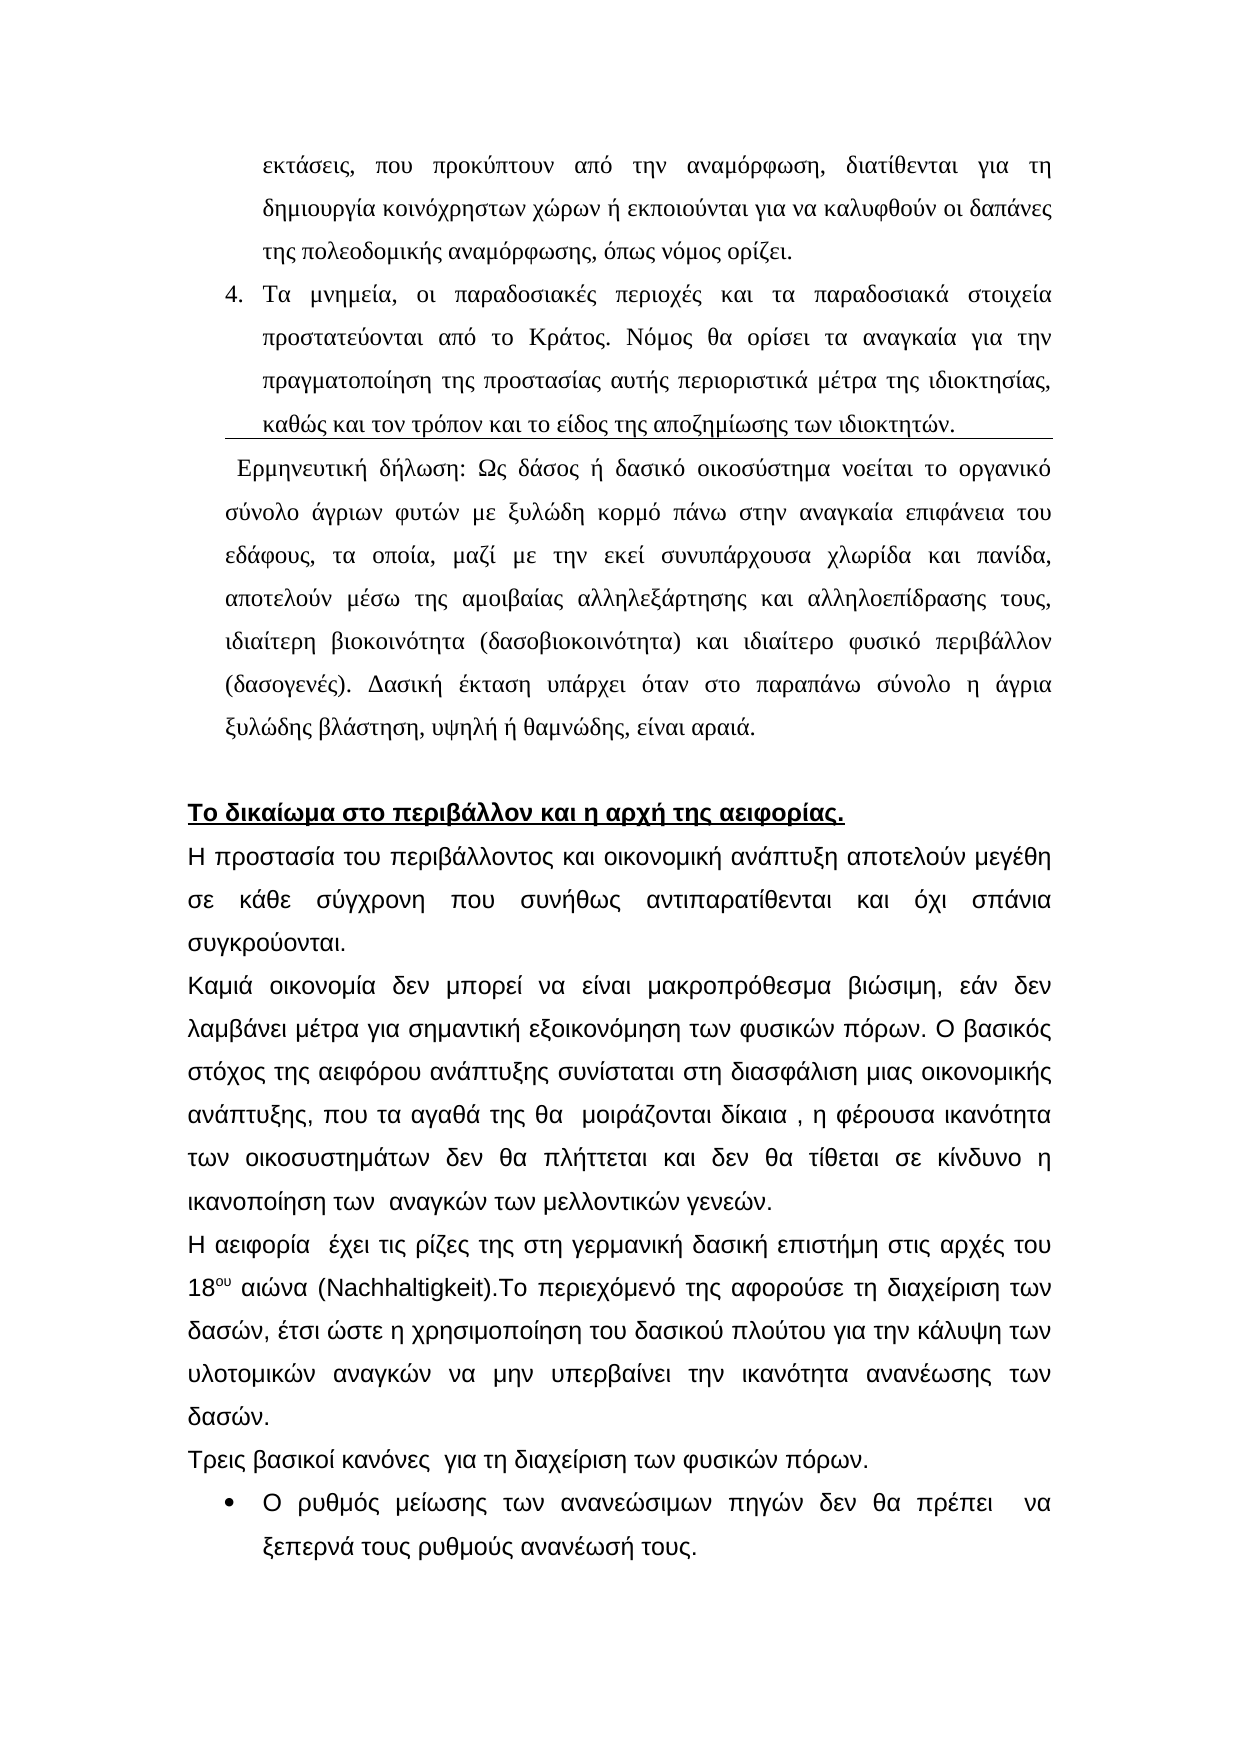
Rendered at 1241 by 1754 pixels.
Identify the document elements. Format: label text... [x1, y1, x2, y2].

text Το δικαίωμα στο περιβάλλον και η αρχή της αειφορίας. [187, 798, 1053, 827]
text Καμιά οικονομία δεν μπορεί να είναι μακροπρόθεσμα βιώσιμη, εάν δεν λαμβάνει μέτρα για σημαντική εξοικονόμηση των φυσικών πόρων. Ο βασικός στόχος της αειφόρου ανάπτυξης συνίσταται στη διασφάλιση μιας οικονομικής ανάπτυξης, που τα αγαθά της θα μοιράζονται δίκαια , η φέρουσα ικανότητα των οικοσυστημάτων δεν θα πλήττεται και δεν θα τίθεται σε κίνδυνο η ικανοποίηση των αναγκών των μελλοντικών γενεών. [187, 971, 1053, 1215]
text Τρεις βασικοί κανόνες για τη διαχείριση των φυσικών πόρων. [187, 1445, 1053, 1474]
list Ο ρυθμός μείωσης των ανανεώσιμων πηγών δεν θα πρέπει να ξεπερνά τους ρυθμούς ανανέωσή τους. [225, 1488, 1053, 1560]
text Η αειφορία έχει τις ρίζες της στη γερμανική δασική επιστήμη στις αρχές του 18ου αιώνα (Nachhaltigkeit).Το περιεχόμενό της αφορούσε τη διαχείριση των δασών, έτσι ώστε η χρησιμοποίηση του δασικού πλούτου για την κάλυψη των υλοτομικών αναγκών να μην υπερβαίνει την ικανότητα ανανέωσης των δασών. [187, 1230, 1053, 1431]
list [225, 150, 1053, 265]
text Ερμηνευτική δήλωση: Ως δάσος ή δασικό οικοσύστημα νοείται το οργανικό σύνολο άγριων φυτών με ξυλώδη κορμό πάνω στην αναγκαία επιφάνεια του εδάφους, τα οποία, μαζί με την εκεί συνυπάρχουσα χλωρίδα και πανίδα, αποτελούν μέσω της αμοιβαίας αλληλεξάρτησης και αλληλοεπίδρασης τους, ιδιαίτερη βιοκοινότητα (δασοβιοκοινότητα) και ιδιαίτερο φυσικό περιβάλλον (δασογενές). Δασική έκταση υπάρχει όταν στο παραπάνω σύνολο η άγρια ξυλώδης βλάστηση, υψηλή ή θαμνώδης, είναι αραιά. [225, 453, 1053, 741]
list Tα μνημεία, οι παραδοσιακές περιοχές και τα παραδοσιακά στοιχεία προστατεύονται από το Κράτος. Νόμος θα ορίσει τα αναγκαία για την πραγματοποίηση της προστασίας αυτής περιοριστικά μέτρα της ιδιοκτησίας, καθώς και τον τρόπον και το είδος της αποζημίωσης των ιδιοκτητών. [225, 279, 1053, 438]
text Η προστασία του περιβάλλοντος και οικονομική ανάπτυξη αποτελούν μεγέθη σε κάθε σύγχρονη που συνήθως αντιπαρατίθενται και όχι σπάνια συγκρούονται. [187, 842, 1053, 957]
